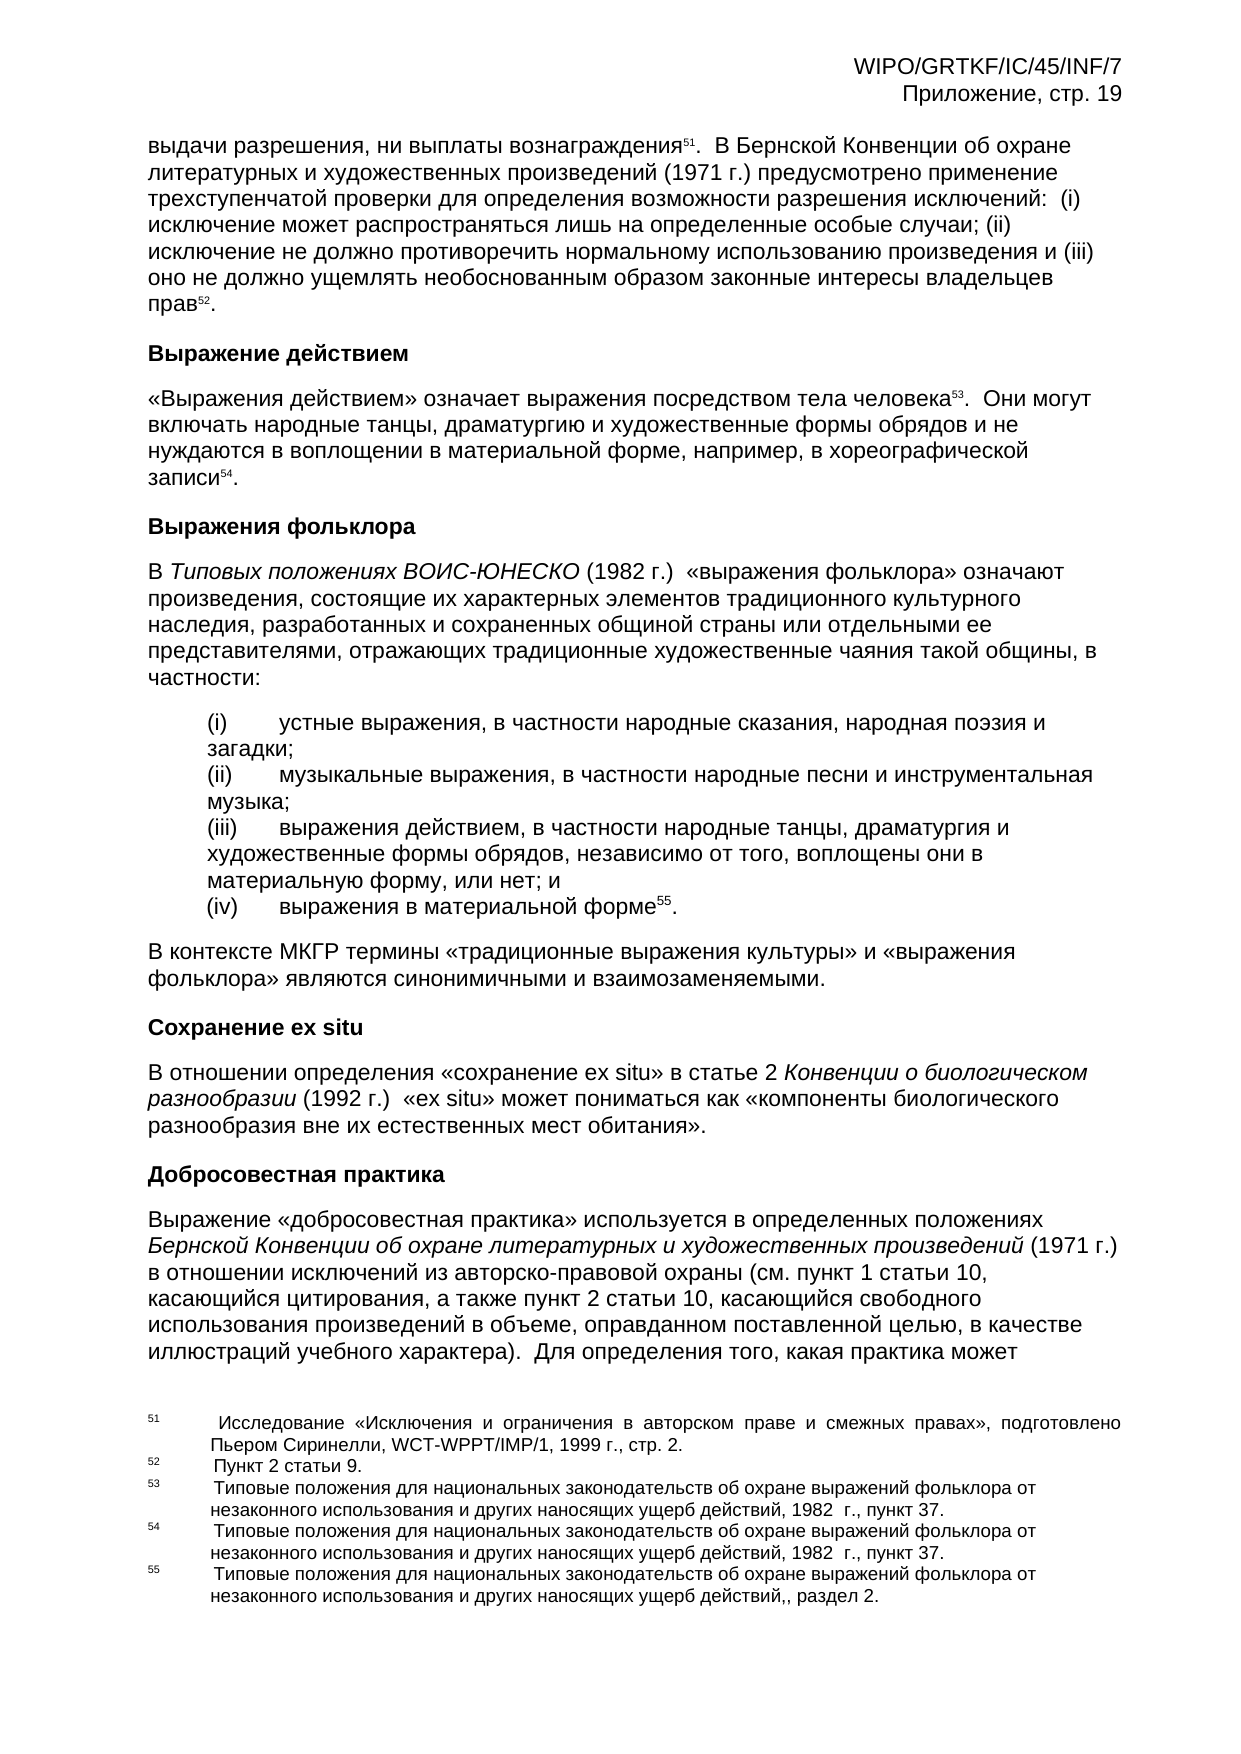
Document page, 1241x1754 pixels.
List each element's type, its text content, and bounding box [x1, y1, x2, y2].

subtitle Сохранение ex situ [148, 1014, 1122, 1040]
text В Типовых положениях ВОИС-ЮНЕСКО (1982 г.) «выражения фольклора» означают произведения, состоящие их характерных элементов традиционного культурного наследия, разработанных и сохраненных общиной страны или отдельными ее представителями, отражающих традиционные художественные чаяния такой общины, в частности: [148, 558, 1122, 690]
text В отношении определения «сохранение ex situ» в статье 2 Конвенции о биологическом разнообразии (1992 г.) «ex situ» может пониматься как «компоненты биологического разнообразия вне их естественных мест обитания». [148, 1059, 1122, 1138]
list устные выражения, в частности народные сказания, народная поэзия и загадки; [207, 709, 1122, 761]
list выражения действием, в частности народные танцы, драматургия и художественные формы обрядов, независимо от того, воплощены они в материальную форму, или нет; и [207, 814, 1122, 893]
subtitle Выражение действием [148, 339, 1122, 366]
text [148, 1206, 1122, 1364]
subtitle Добросовестная практика [148, 1161, 1122, 1187]
list музыкальные выражения, в частности народные песни и инструментальная музыка; [207, 761, 1122, 814]
text «Выражения действием» означает выражения посредством тела человека. Они могут включать народные танцы, драматургию и художественные формы обрядов и не нуждаются в воплощении в материальной форме, например, в хореографической записи. [148, 385, 1122, 490]
text В контексте МКГР термины «традиционные выражения культуры» и «выражения фольклора» являются синонимичными и взаимозаменяемыми. [148, 938, 1122, 991]
subtitle Выражения фольклора [148, 513, 1122, 539]
list выражения в материальной форме. [206, 893, 1122, 919]
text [148, 132, 1122, 317]
